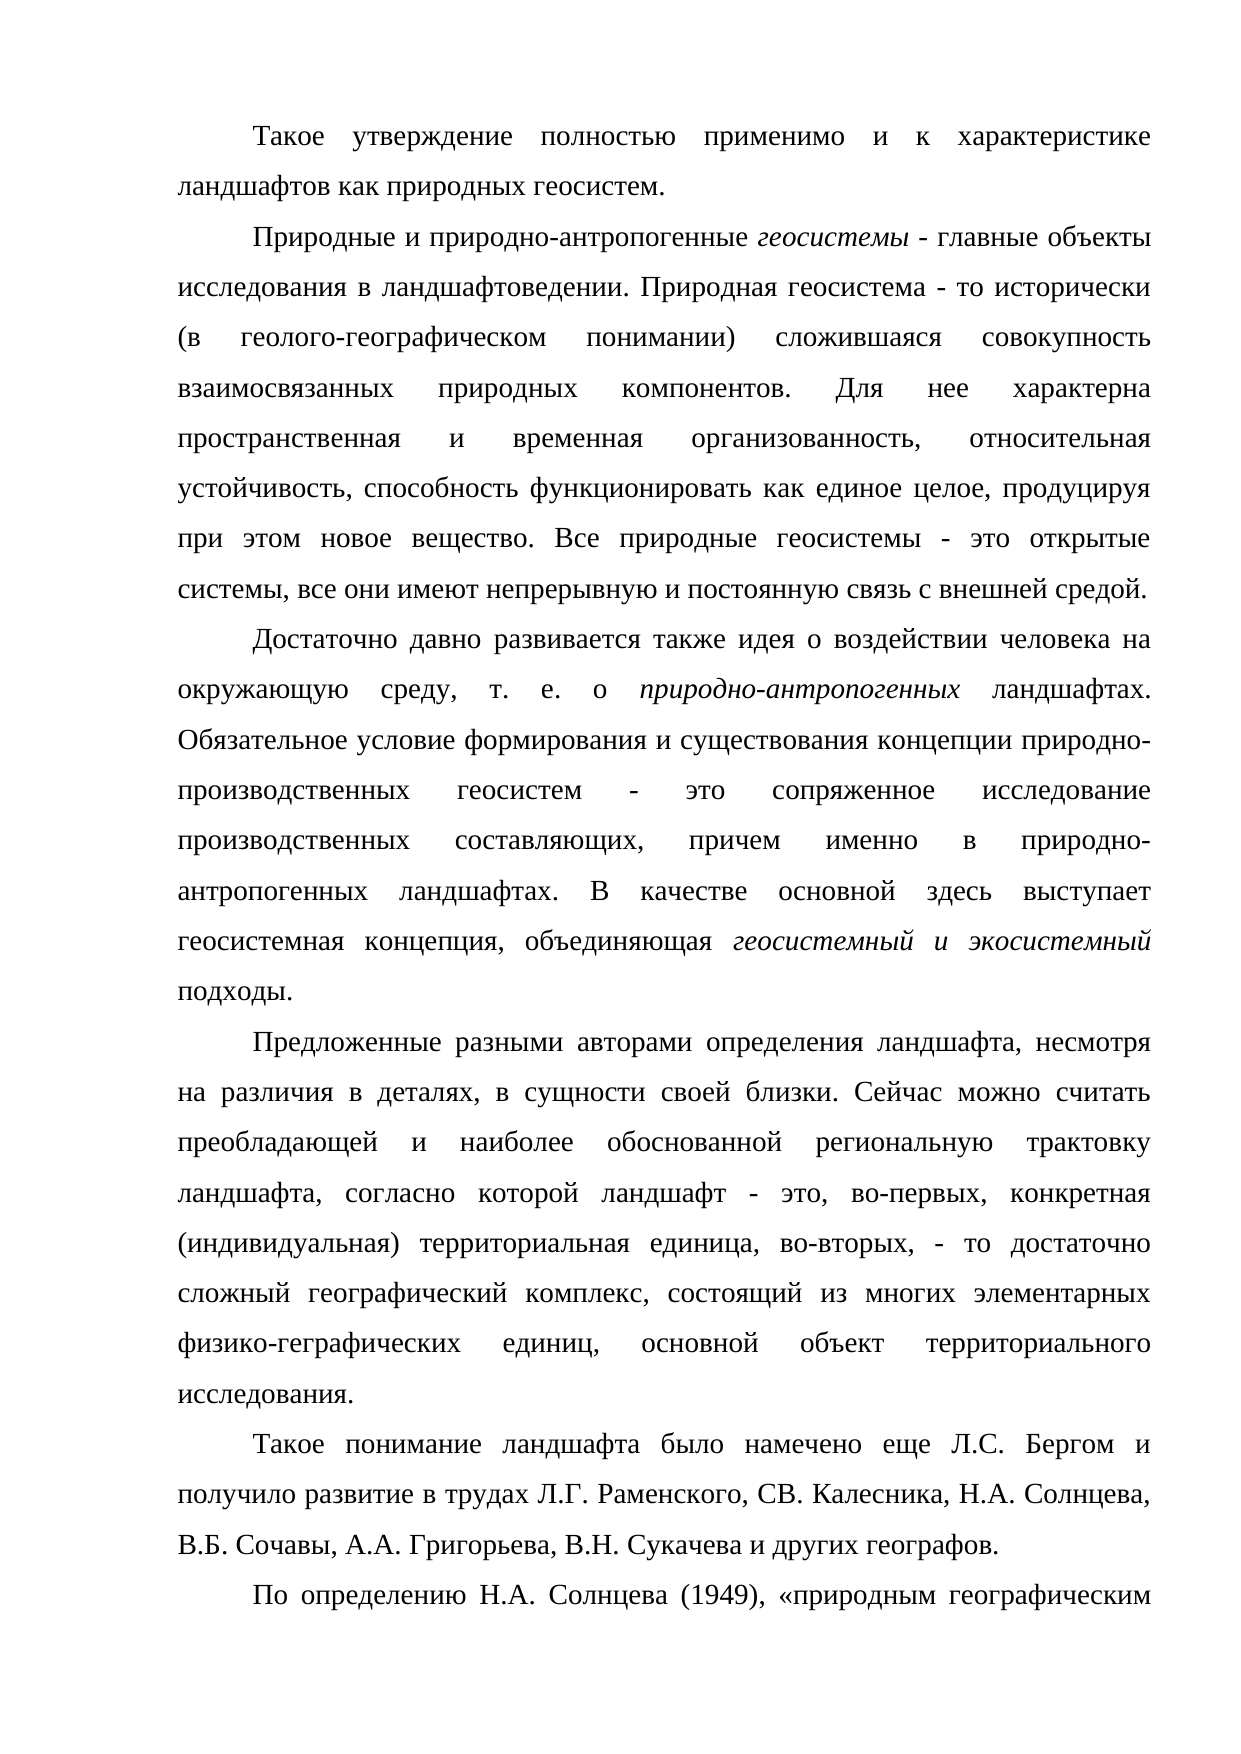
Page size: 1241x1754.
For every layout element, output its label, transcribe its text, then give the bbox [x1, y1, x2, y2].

text Такое утверждение полностью применимо и к характеристике ландшафтов как природных геосистем. [177, 118, 1152, 202]
text Такое понимание ландшафта было намечено еще Л.С. Бергом и получило развитие в трудах Л.Г. Раменского, СВ. Калесника, Н.А. Солнцева, В.Б. Сочавы, А.А. Григорьева, В.Н. Сукачева и других географов. [177, 1426, 1152, 1560]
text Природные и природно-антропогенные геосистемы - главные объекты исследования в ландшафтоведении. Природная геосистема - то исторически (в геолого-географическом понимании) сложившаяся совокупность взаимосвязанных природных компонентов. Для нее характерна пространственная и временная организованность, относительная устойчивость, способность функционировать как единое целое, продуцируя при этом новое вещество. Все природные геосистемы - это открытые системы, все они имеют непрерывную и постоянную связь с внешней средой. [177, 219, 1152, 604]
text Достаточно давно развивается также идея о воздействии человека на окружающую среду, т. е. о природно-антропогенных ландшафтах. Обязательное условие формирования и существования концепции природно-производственных геосистем - это сопряженное исследование производственных составляющих, причем именно в природно-антропогенных ландшафтах. В качестве основной здесь выступает геосистемная концепция, объединяющая геосистемный и экосистемный подходы. [177, 621, 1152, 1007]
text Предложенные разными авторами определения ландшафта, несмотря на различия в деталях, в сущности своей близки. Сейчас можно считать преобладающей и наиболее обоснованной региональную трактовку ландшафта, согласно которой ландшафт - это, во-первых, конкретная (индивидуальная) территориальная единица, во-вторых, - то достаточно сложный географический комплекс, состоящий из многих элементарных физико-геграфических единиц, основной объект территориального исследования. [177, 1024, 1152, 1409]
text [177, 1577, 1152, 1611]
